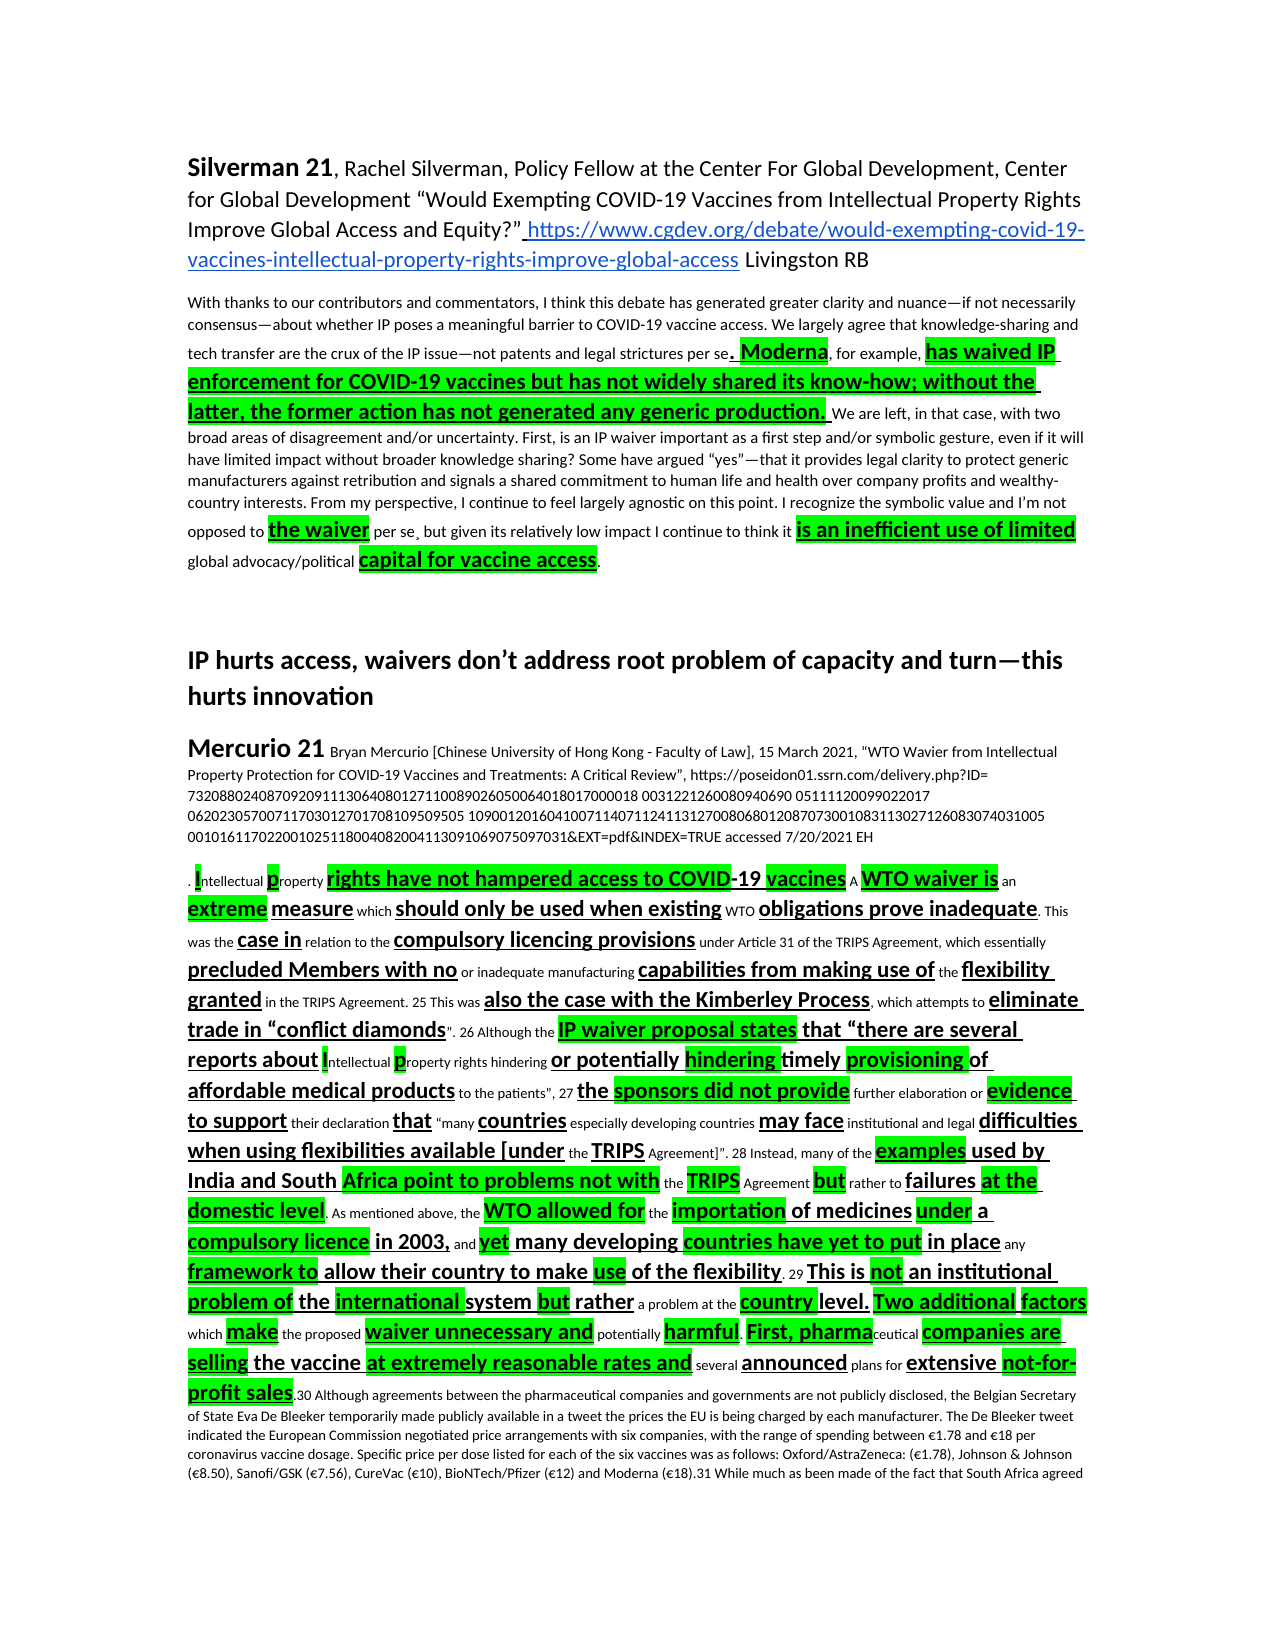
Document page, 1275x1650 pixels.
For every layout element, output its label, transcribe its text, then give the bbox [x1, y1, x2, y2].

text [187, 864, 1087, 1482]
text With thanks to our contributors and commentators, I think this debate has generated greater clarity and nuance—if not necessarily consensus—about whether IP poses a meaningful barrier to COVID-19 vaccine access. We largely agree that knowledge-sharing and tech transfer are the crux of the IP issue—not patents and legal strictures per se. Moderna, for example, has waived IP enforcement for COVID-19 vaccines but has not widely shared its know-how; without the latter, the former action has not generated any generic production. We are left, in that case, with two broad areas of disagreement and/or uncertainty. First, is an IP waiver important as a first step and/or symbolic gesture, even if it will have limited impact without broader knowledge sharing? Some have argued “yes”—that it provides legal clarity to protect generic manufacturers against retribution and signals a shared commitment to human life and health over company profits and wealthy-country interests. From my perspective, I continue to feel largely agnostic on this point. I recognize the symbolic value and I’m not opposed to the waiver per se¸ but given its relatively low impact I continue to think it is an inefficient use of limited global advocacy/political capital for vaccine access. [187, 292, 1087, 573]
text Silverman 21, Rachel Silverman, Policy Fellow at the Center For Global Development, Center for Global Development “Would Exempting COVID-19 Vaccines from Intellectual Property Rights Improve Global Access and Equity?” https://www.cgdev.org/debate/would-exempting-covid-19-vaccines-intellectual-property-rights-improve-global-access Livingston RB [187, 150, 1087, 274]
text Mercurio 21 Bryan Mercurio [Chinese University of Hong Kong - Faculty of Law], 15 March 2021, “WTO Wavier from Intellectual Property Protection for COVID-19 Vaccines and Treatments: A Critical Review”, https://poseidon01.ssrn.com/delivery.php?ID= 732088024087092091113064080127110089026050064018017000018 0031221260080940690 05111120099022017 06202305700711703012701708109509505 1090012016041007114071124113127008068012087073001083113027126083074031005 001016117022001025118004082004113091069075097031&EXT=pdf&INDEX=TRUE accessed 7/20/2021 EH [187, 731, 1087, 846]
subtitle IP hurts access, waivers don’t address root problem of capacity and turn—this hurts innovation [187, 643, 1087, 712]
